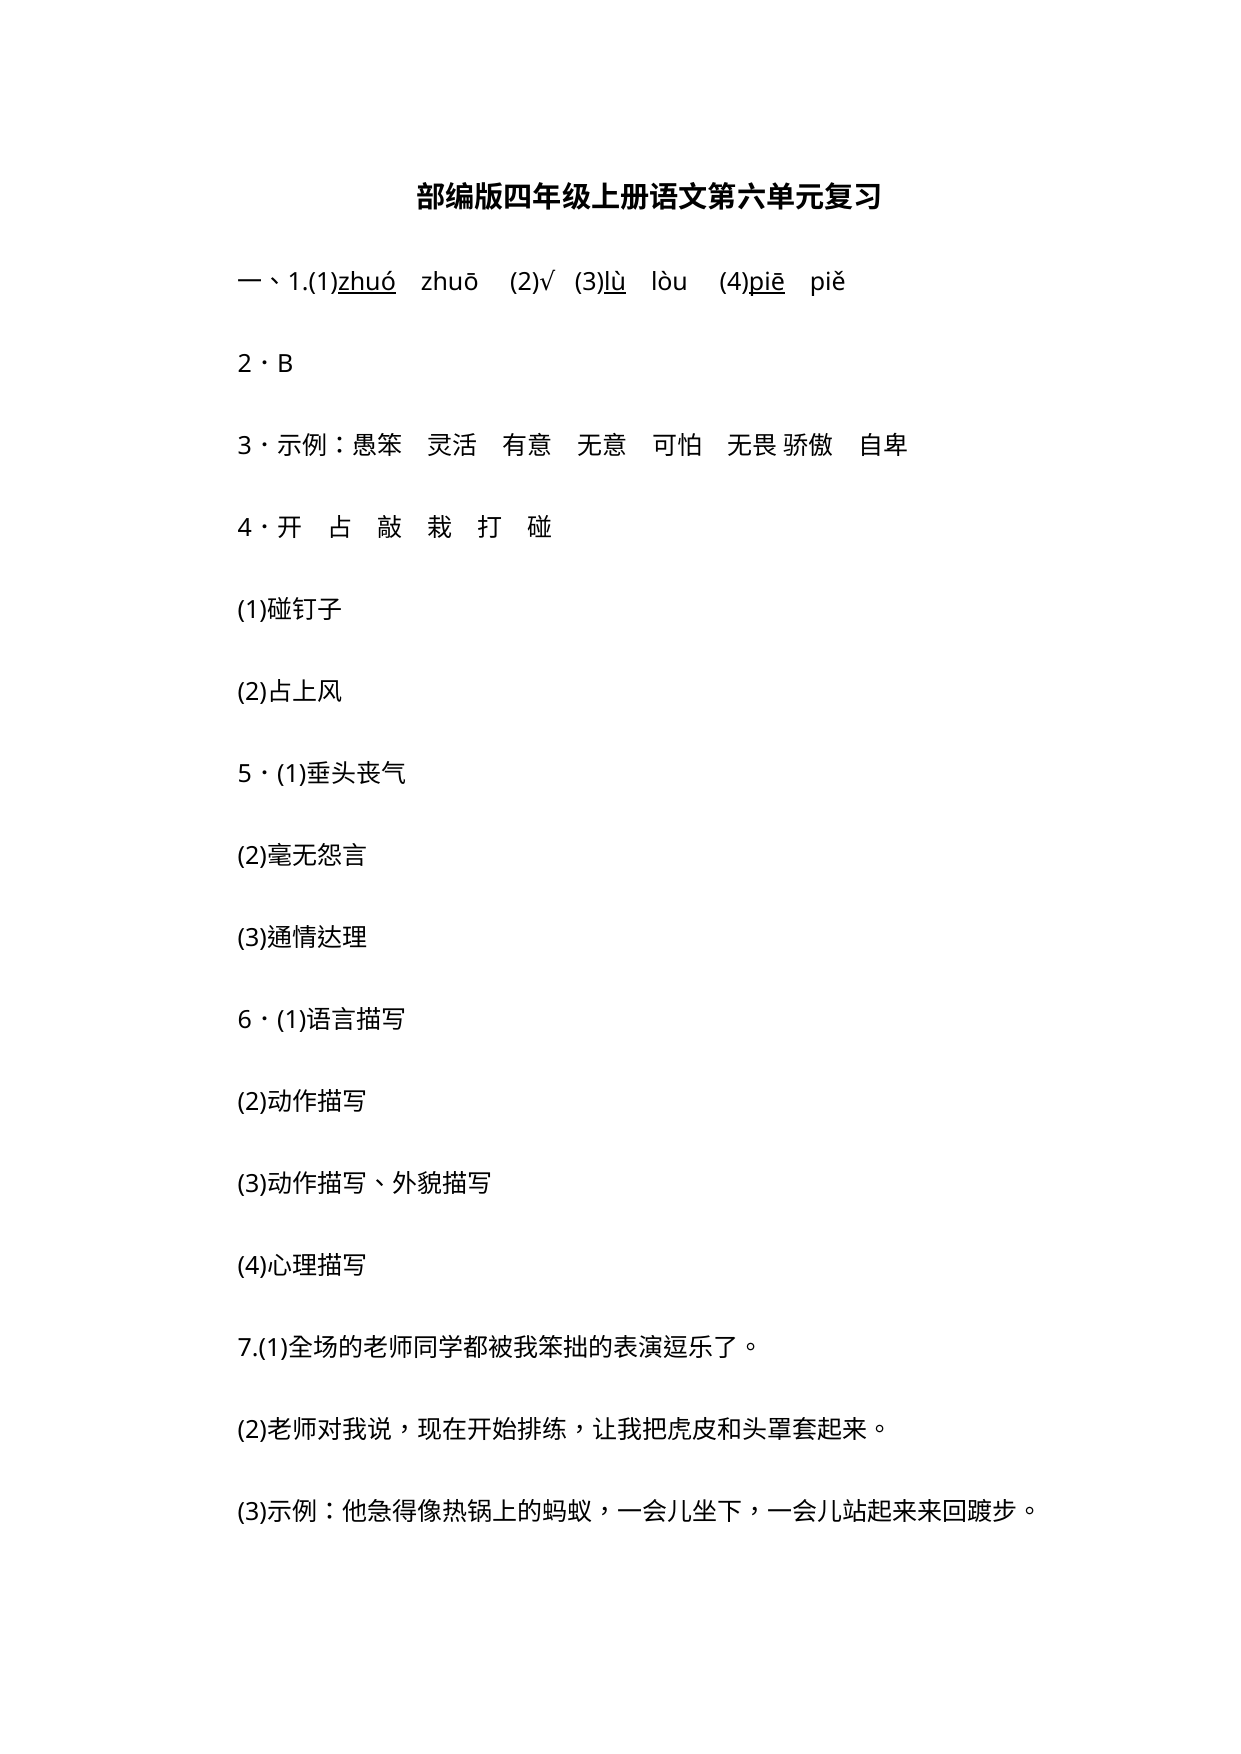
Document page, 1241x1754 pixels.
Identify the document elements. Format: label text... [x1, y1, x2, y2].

text 3．示例：愚笨 灵活 有意 无意 可怕 无畏 骄傲 自卑 [187, 412, 1053, 477]
text 5．(1)垂头丧气 [187, 740, 1053, 805]
text (2)动作描写 [187, 1068, 1053, 1133]
text (3)动作描写、外貌描写 [187, 1150, 1053, 1215]
text (3)通情达理 [187, 904, 1053, 969]
text 部编版四年级上册语文第六单元复习 [187, 162, 1053, 227]
text 2．B [187, 330, 1053, 395]
text (1)碰钉子 [187, 576, 1053, 641]
text 4．开 占 敲 栽 打 碰 [187, 494, 1053, 559]
text (4)心理描写 [187, 1232, 1053, 1297]
text 6．(1)语言描写 [187, 986, 1053, 1051]
text (2)毫无怨言 [187, 822, 1053, 887]
text (2)占上风 [187, 658, 1053, 723]
text (2)老师对我说，现在开始排练，让我把虎皮和头罩套起来。 [187, 1396, 1053, 1461]
text 一、1.(1)zhuó zhuō (2)√ (3)lù lòu (4)piē piě [187, 248, 1053, 313]
text (3)示例：他急得像热锅上的蚂蚁，一会儿坐下，一会儿站起来来回踱步。 [187, 1478, 1053, 1543]
text 7.(1)全场的老师同学都被我笨拙的表演逗乐了。 [187, 1314, 1053, 1379]
